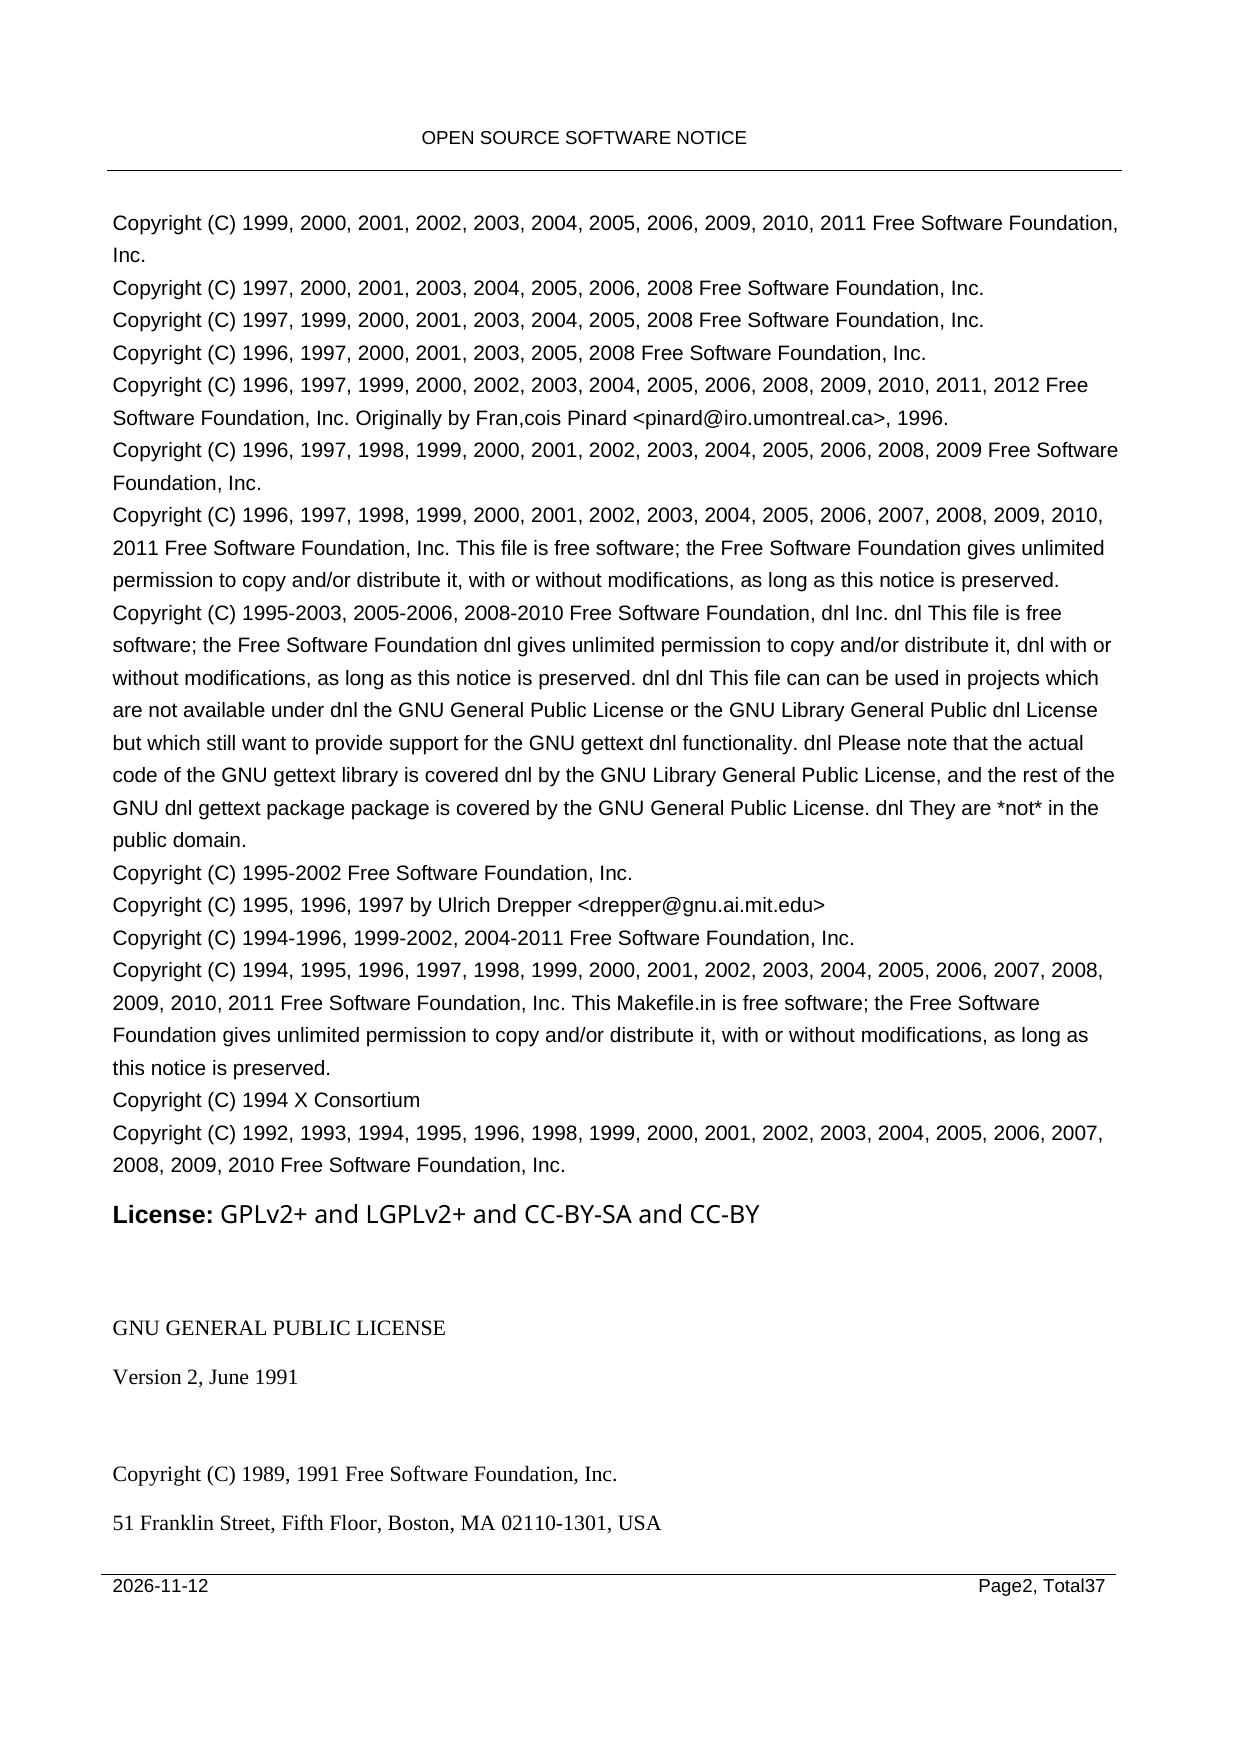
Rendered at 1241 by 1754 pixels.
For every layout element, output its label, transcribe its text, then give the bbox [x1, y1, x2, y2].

text Copyright (C) 1992, 1993, 1994, 1995, 1996, 1998, 1999, 2000, 2001, 2002, 2003, 2004, 2005, 2006, 2007, 2008, 2009, 2010 Free Software Foundation, Inc. [112, 1116, 1128, 1181]
text Copyright (C) 1997, 1999, 2000, 2001, 2003, 2004, 2005, 2008 Free Software Foundation, Inc. [112, 304, 1128, 336]
text Copyright (C) 1995, 1996, 1997 by Ulrich Drepper <drepper@gnu.ai.mit.edu> [112, 889, 1128, 921]
text Copyright (C) 1996, 1997, 2000, 2001, 2003, 2005, 2008 Free Software Foundation, Inc. [112, 336, 1128, 369]
text Copyright (C) 1996, 1997, 1998, 1999, 2000, 2001, 2002, 2003, 2004, 2005, 2006, 2007, 2008, 2009, 2010, 2011 Free Software Foundation, Inc. This file is free software; the Free Software Foundation gives unlimited permission to copy and/or distribute it, with or without modifications, as long as this notice is preserved. [112, 499, 1128, 596]
text Copyright (C) 1995-2002 Free Software Foundation, Inc. [112, 856, 1128, 889]
text Copyright (C) 1994 X Consortium [112, 1084, 1128, 1116]
text Copyright (C) 1996, 1997, 1999, 2000, 2002, 2003, 2004, 2005, 2006, 2008, 2009, 2010, 2011, 2012 Free Software Foundation, Inc. Originally by Fran,cois Pinard <pinard@iro.umontreal.ca>, 1996. [112, 369, 1128, 434]
text Copyright (C) 1995-2003, 2005-2006, 2008-2010 Free Software Foundation, dnl Inc. dnl This file is free software; the Free Software Foundation dnl gives unlimited permission to copy and/or distribute it, dnl with or without modifications, as long as this notice is preserved. dnl dnl This file can can be used in projects which are not available under dnl the GNU General Public License or the GNU Library General Public dnl License but which still want to provide support for the GNU gettext dnl functionality. dnl Please note that the actual code of the GNU gettext library is covered dnl by the GNU Library General Public License, and the rest of the GNU dnl gettext package package is covered by the GNU General Public License. dnl They are *not* in the public domain. [112, 596, 1128, 856]
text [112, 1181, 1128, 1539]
text Copyright (C) 1994, 1995, 1996, 1997, 1998, 1999, 2000, 2001, 2002, 2003, 2004, 2005, 2006, 2007, 2008, 2009, 2010, 2011 Free Software Foundation, Inc. This Makefile.in is free software; the Free Software Foundation gives unlimited permission to copy and/or distribute it, with or without modifications, as long as this notice is preserved. [112, 954, 1128, 1084]
text Copyright (C) 1996, 1997, 1998, 1999, 2000, 2001, 2002, 2003, 2004, 2005, 2006, 2008, 2009 Free Software Foundation, Inc. [112, 434, 1128, 499]
text Copyright (C) 1997, 2000, 2001, 2003, 2004, 2005, 2006, 2008 Free Software Foundation, Inc. [112, 271, 1128, 304]
text Copyright (C) 1994-1996, 1999-2002, 2004-2011 Free Software Foundation, Inc. [112, 921, 1128, 954]
text Copyright (C) 1999, 2000, 2001, 2002, 2003, 2004, 2005, 2006, 2009, 2010, 2011 Free Software Foundation, Inc. [112, 206, 1128, 271]
